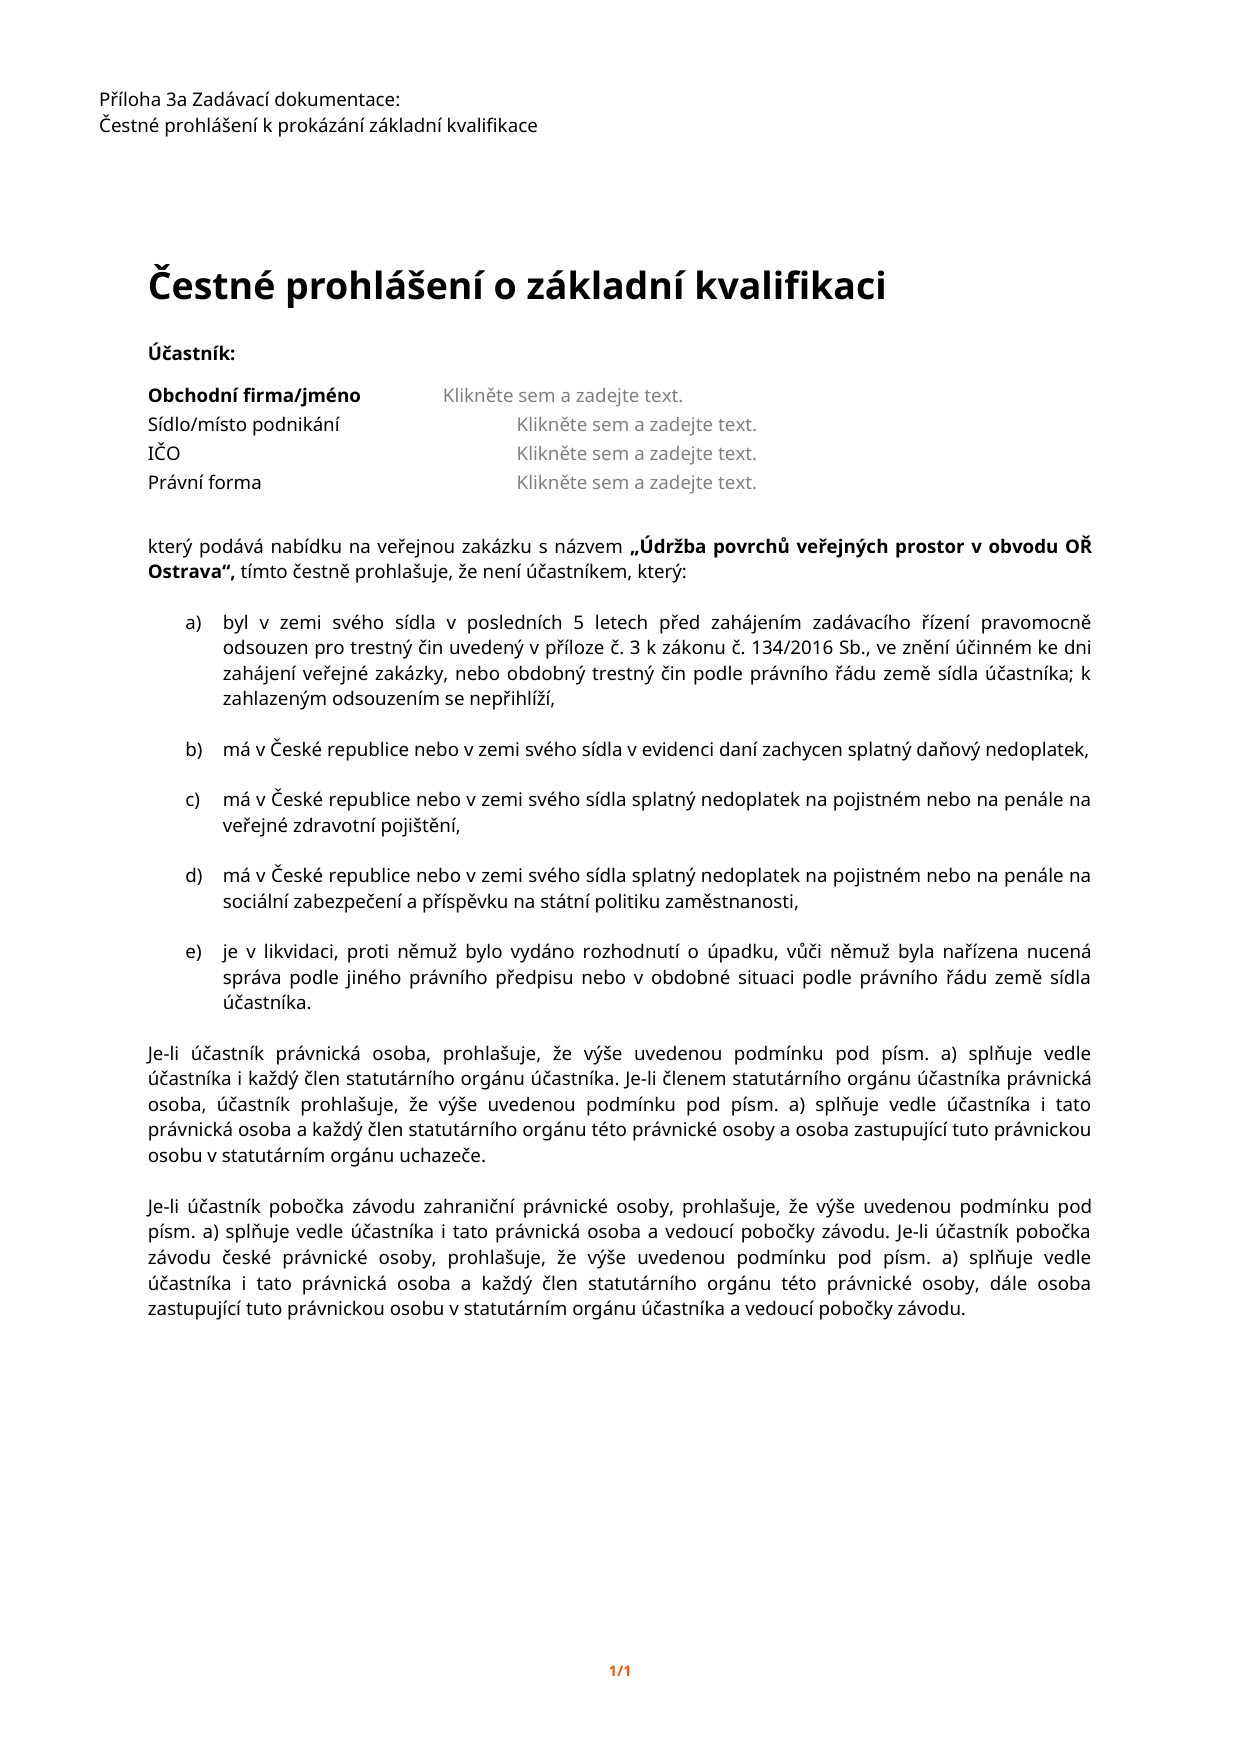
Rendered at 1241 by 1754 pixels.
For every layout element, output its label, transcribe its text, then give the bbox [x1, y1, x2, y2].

list byl v zemi svého sídla v posledních 5 letech před zahájením zadávacího řízení pravomocně odsouzen pro trestný čin uvedený v příloze č. 3 k zákonu č. 134/2016 Sb., ve znění účinném ke dni zahájení veřejné zakázky, nebo obdobný trestný čin podle právního řádu země sídla účastníka; k zahlazeným odsouzením se nepřihlíží, [185, 609, 1093, 711]
text Obchodní firma/jméno [148, 379, 1093, 408]
list má v České republice nebo v zemi svého sídla v evidenci daní zachycen splatný daňový nedoplatek, [185, 736, 1093, 762]
text Sídlo/místo podnikání [148, 408, 1093, 437]
text Je-li účastník pobočka závodu zahraniční právnické osoby, prohlašuje, že výše uvedenou podmínku pod písm. a) splňuje vedle účastníka i tato právnická osoba a vedoucí pobočky závodu. Je-li účastník pobočka závodu české právnické osoby, prohlašuje, že výše uvedenou podmínku pod písm. a) splňuje vedle účastníka i tato právnická osoba a každý člen statutárního orgánu této právnické osoby, dále osoba zastupující tuto právnickou osobu v statutárním orgánu účastníka a vedoucí pobočky závodu. [148, 1193, 1093, 1321]
text Účastník: [148, 336, 1093, 367]
text Právní forma [148, 466, 1093, 495]
text Je-li účastník právnická osoba, prohlašuje, že výše uvedenou podmínku pod písm. a) splňuje vedle účastníka i každý člen statutárního orgánu účastníka. Je-li členem statutárního orgánu účastníka právnická osoba, účastník prohlašuje, že výše uvedenou podmínku pod písm. a) splňuje vedle účastníka i tato právnická osoba a každý člen statutárního orgánu této právnické osoby a osoba zastupující tuto právnickou osobu v statutárním orgánu uchazeče. [148, 1040, 1093, 1168]
text IČO [148, 437, 1093, 466]
list má v České republice nebo v zemi svého sídla splatný nedoplatek na pojistném nebo na penále na veřejné zdravotní pojištění, [185, 787, 1093, 838]
title Čestné prohlášení o základní kvalifikaci [148, 259, 1093, 311]
text který podává nabídku na veřejnou zakázku s názvem „Údržba povrchů veřejných prostor v obvodu OŘ Ostrava“, tímto čestně prohlašuje, že není účastníkem, který: [148, 533, 1093, 584]
list má v České republice nebo v zemi svého sídla splatný nedoplatek na pojistném nebo na penále na sociální zabezpečení a příspěvku na státní politiku zaměstnanosti, [185, 863, 1093, 914]
list je v likvidaci, proti němuž bylo vydáno rozhodnutí o úpadku, vůči němuž byla nařízena nucená správa podle jiného právního předpisu nebo v obdobné situaci podle právního řádu země sídla účastníka. [185, 939, 1093, 1015]
